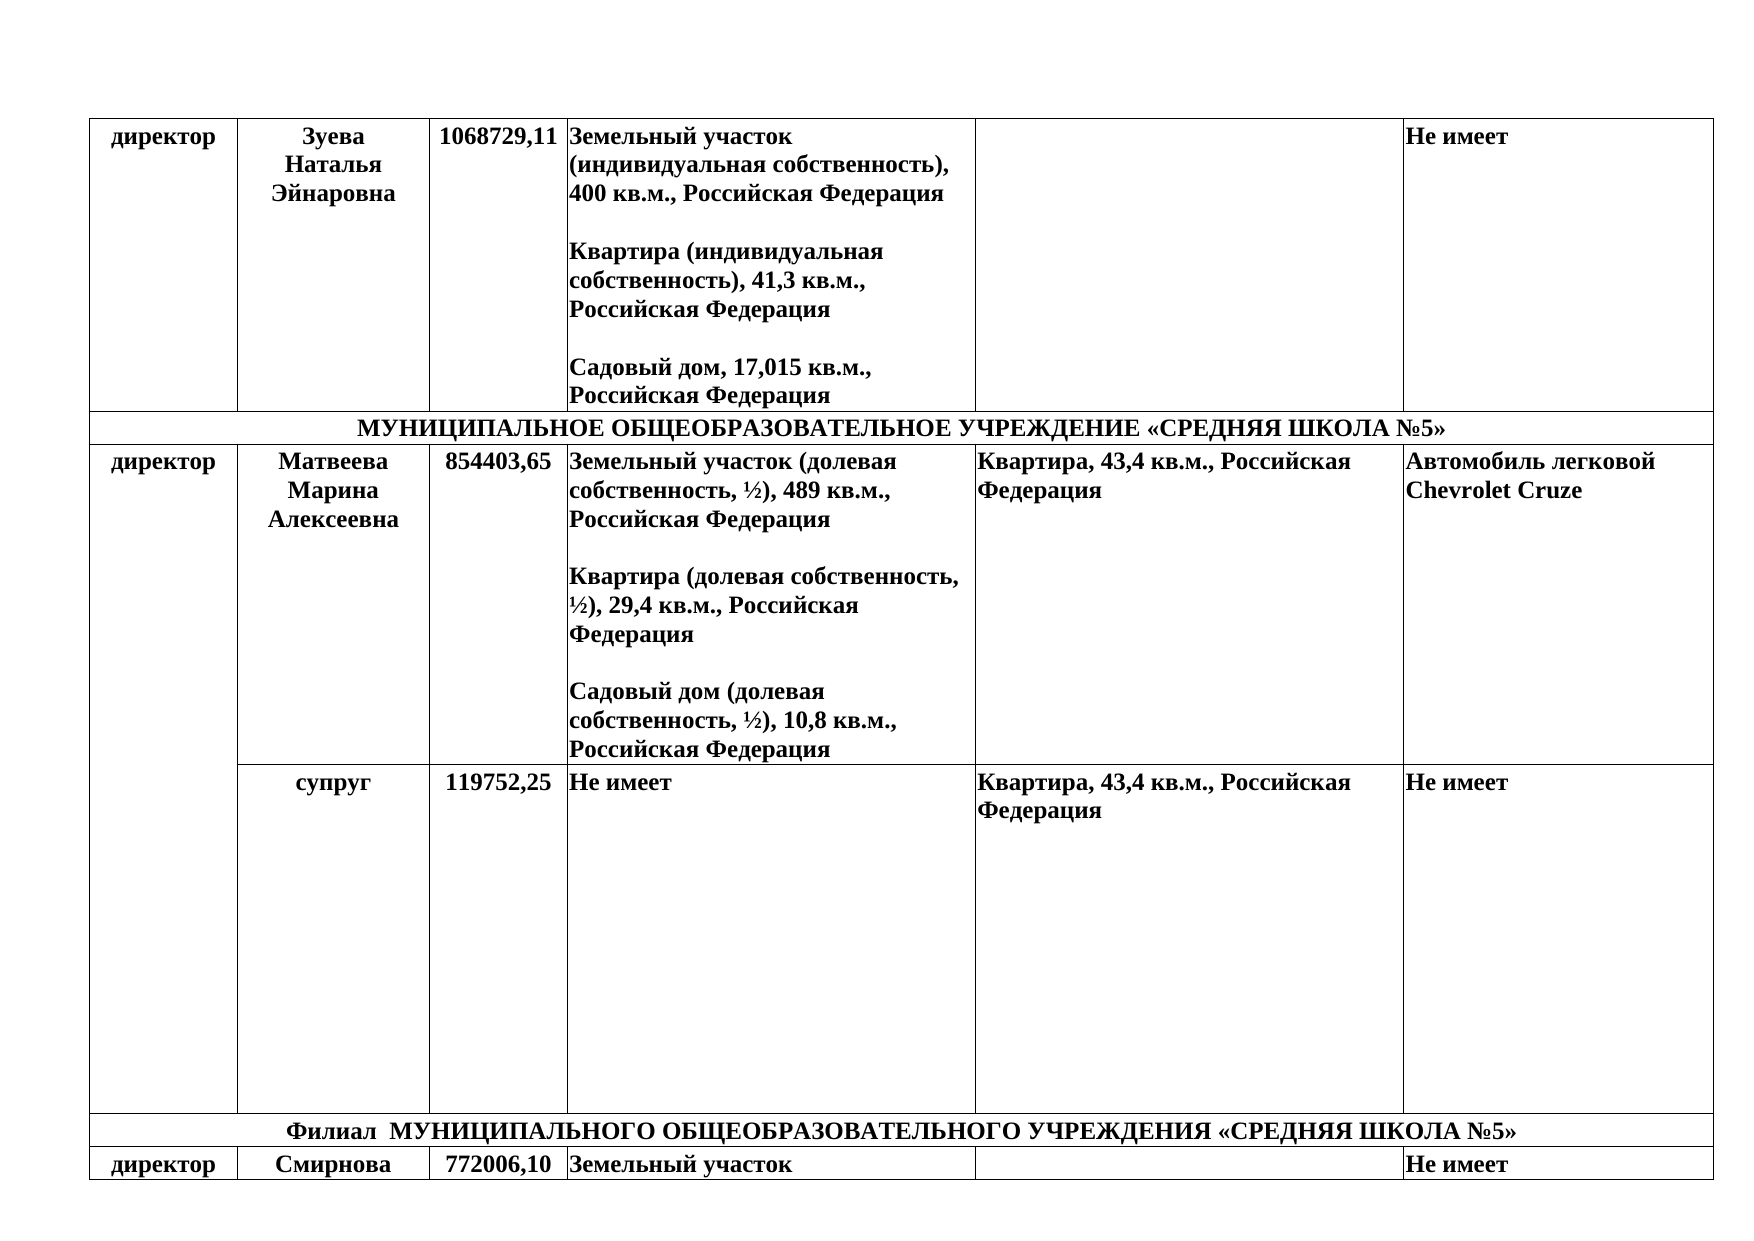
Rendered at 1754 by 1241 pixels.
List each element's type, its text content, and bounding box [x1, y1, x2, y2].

table_cell Филиал МУНИЦИПАЛЬНОГО ОБЩЕОБРАЗОВАТЕЛЬНОГО УЧРЕЖДЕНИЯ «СРЕДНЯЯ ШКОЛА №5» [90, 1114, 1713, 1146]
table_cell [976, 1147, 1403, 1179]
table_cell 1068729,11 [430, 119, 567, 411]
table_cell директор [90, 119, 237, 411]
table_cell 119752,25 [430, 765, 567, 1113]
table_cell Не имеет [1404, 765, 1713, 1113]
table_cell Автомобиль легковой Chevrolet Cruze [1404, 445, 1713, 764]
table_cell Квартира, 43,4 кв.м., Российская Федерация [976, 445, 1403, 764]
table_cell Зуева Наталья Эйнаровна [238, 119, 429, 411]
table_cell 854403,65 [430, 445, 567, 764]
table_cell Не имеет [1404, 119, 1713, 411]
table_cell супруг [238, 765, 429, 1113]
table_cell Квартира, 43,4 кв.м., Российская Федерация [976, 765, 1403, 1113]
table_cell Земельный участок (долевая собственность, ½), 489 кв.м., Российская Федерация Квартира (долевая собственность, ½), 29,4 кв.м., Российская Федерация Садовый дом (долевая собственность, ½), 10,8 кв.м., Российская Федерация [568, 445, 975, 764]
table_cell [238, 1147, 429, 1179]
table_cell директор [90, 1147, 237, 1179]
table_cell [976, 119, 1403, 411]
table_cell директор [90, 445, 237, 1113]
table_cell Земельный участок (индивидуальная собственность), 400 кв.м., Российская Федерация Квартира (индивидуальная собственность), 41,3 кв.м., Российская Федерация Садовый дом, 17,015 кв.м., Российская Федерация [568, 119, 975, 411]
table_cell 772006,10 [430, 1147, 567, 1179]
table_cell Не имеет [568, 765, 975, 1113]
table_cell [568, 1147, 975, 1179]
table_cell Не имеет [1404, 1147, 1713, 1179]
table_cell Матвеева Марина Алексеевна [238, 445, 429, 764]
table_cell МУНИЦИПАЛЬНОЕ ОБЩЕОБРАЗОВАТЕЛЬНОЕ УЧРЕЖДЕНИЕ «СРЕДНЯЯ ШКОЛА №5» [90, 412, 1713, 443]
